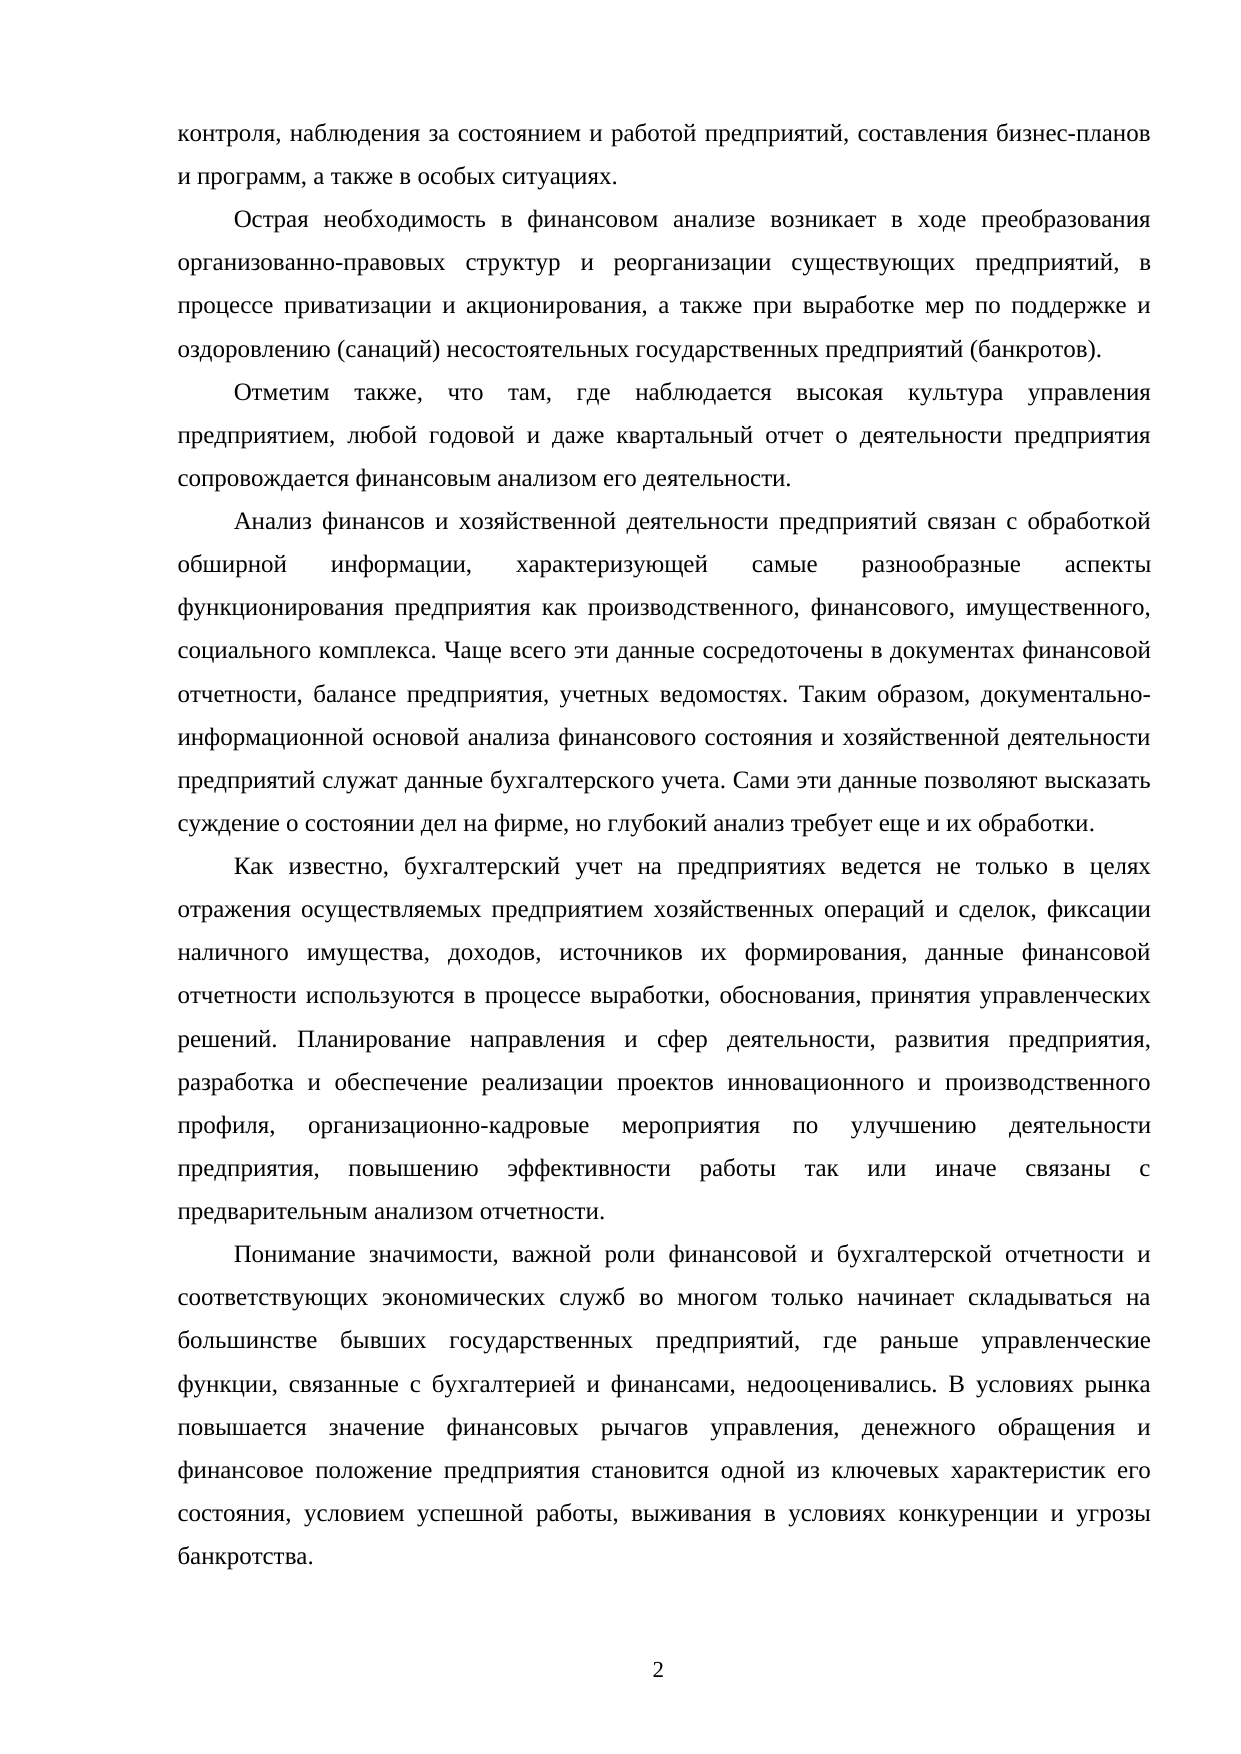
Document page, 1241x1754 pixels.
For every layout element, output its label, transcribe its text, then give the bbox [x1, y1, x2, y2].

text Анализ финансов и хозяйственной деятельности предприятий связан с обработкой обширной информации, характеризующей самые разнообразные аспекты функционирования предприятия как производственного, финансового, имущественного, социального комплекса. Чаще всего эти данные сосредоточены в документах финансовой отчетности, балансе предприятия, учетных ведомостях. Таким образом, документально-информационной основой анализа финансового состояния и хозяйственной деятельности предприятий служат данные бухгалтерского учета. Сами эти данные позволяют высказать суждение о состоянии дел на фирме, но глубокий анализ требует еще и их обработки. [177, 506, 1152, 837]
text Отметим также, что там, где наблюдается высокая культура управления предприятием, любой годовой и даже квартальный отчет о деятельности предприятия сопровождается финансовым анализом его деятельности. [177, 377, 1152, 492]
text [177, 118, 1152, 190]
text Как известно, бухгалтерский учет на предприятиях ведется не только в целях отражения осуществляемых предприятием хозяйственных операций и сделок, фиксации наличного имущества, доходов, источников их формирования, данные финансовой отчетности используются в процессе выработки, обоснования, принятия управленческих решений. Планирование направления и сфер деятельности, развития предприятия, разработка и обеспечение реализации проектов инновационного и производственного профиля, организационно-кадровые мероприятия по улучшению деятельности предприятия, повышению эффективности работы так или иначе связаны с предварительным анализом отчетности. [177, 851, 1152, 1225]
text Острая необходимость в финансовом анализе возникает в ходе преобразования организованно-правовых структур и реорганизации существующих предприятий, в процессе приватизации и акционирования, а также при выработке мер по поддержке и оздоровлению (санаций) несостоятельных государственных предприятий (банкротов). [177, 204, 1152, 362]
text Понимание значимости, важной роли финансовой и бухгалтерской отчетности и соответствующих экономических служб во многом только начинает складываться на большинстве бывших государственных предприятий, где раньше управленческие функции, связанные с бухгалтерией и финансами, недооценивались. В условиях рынка повышается значение финансовых рычагов управления, денежного обращения и финансовое положение предприятия становится одной из ключевых характеристик его состояния, условием успешной работы, выживания в условиях конкуренции и угрозы банкротства. [177, 1239, 1152, 1570]
